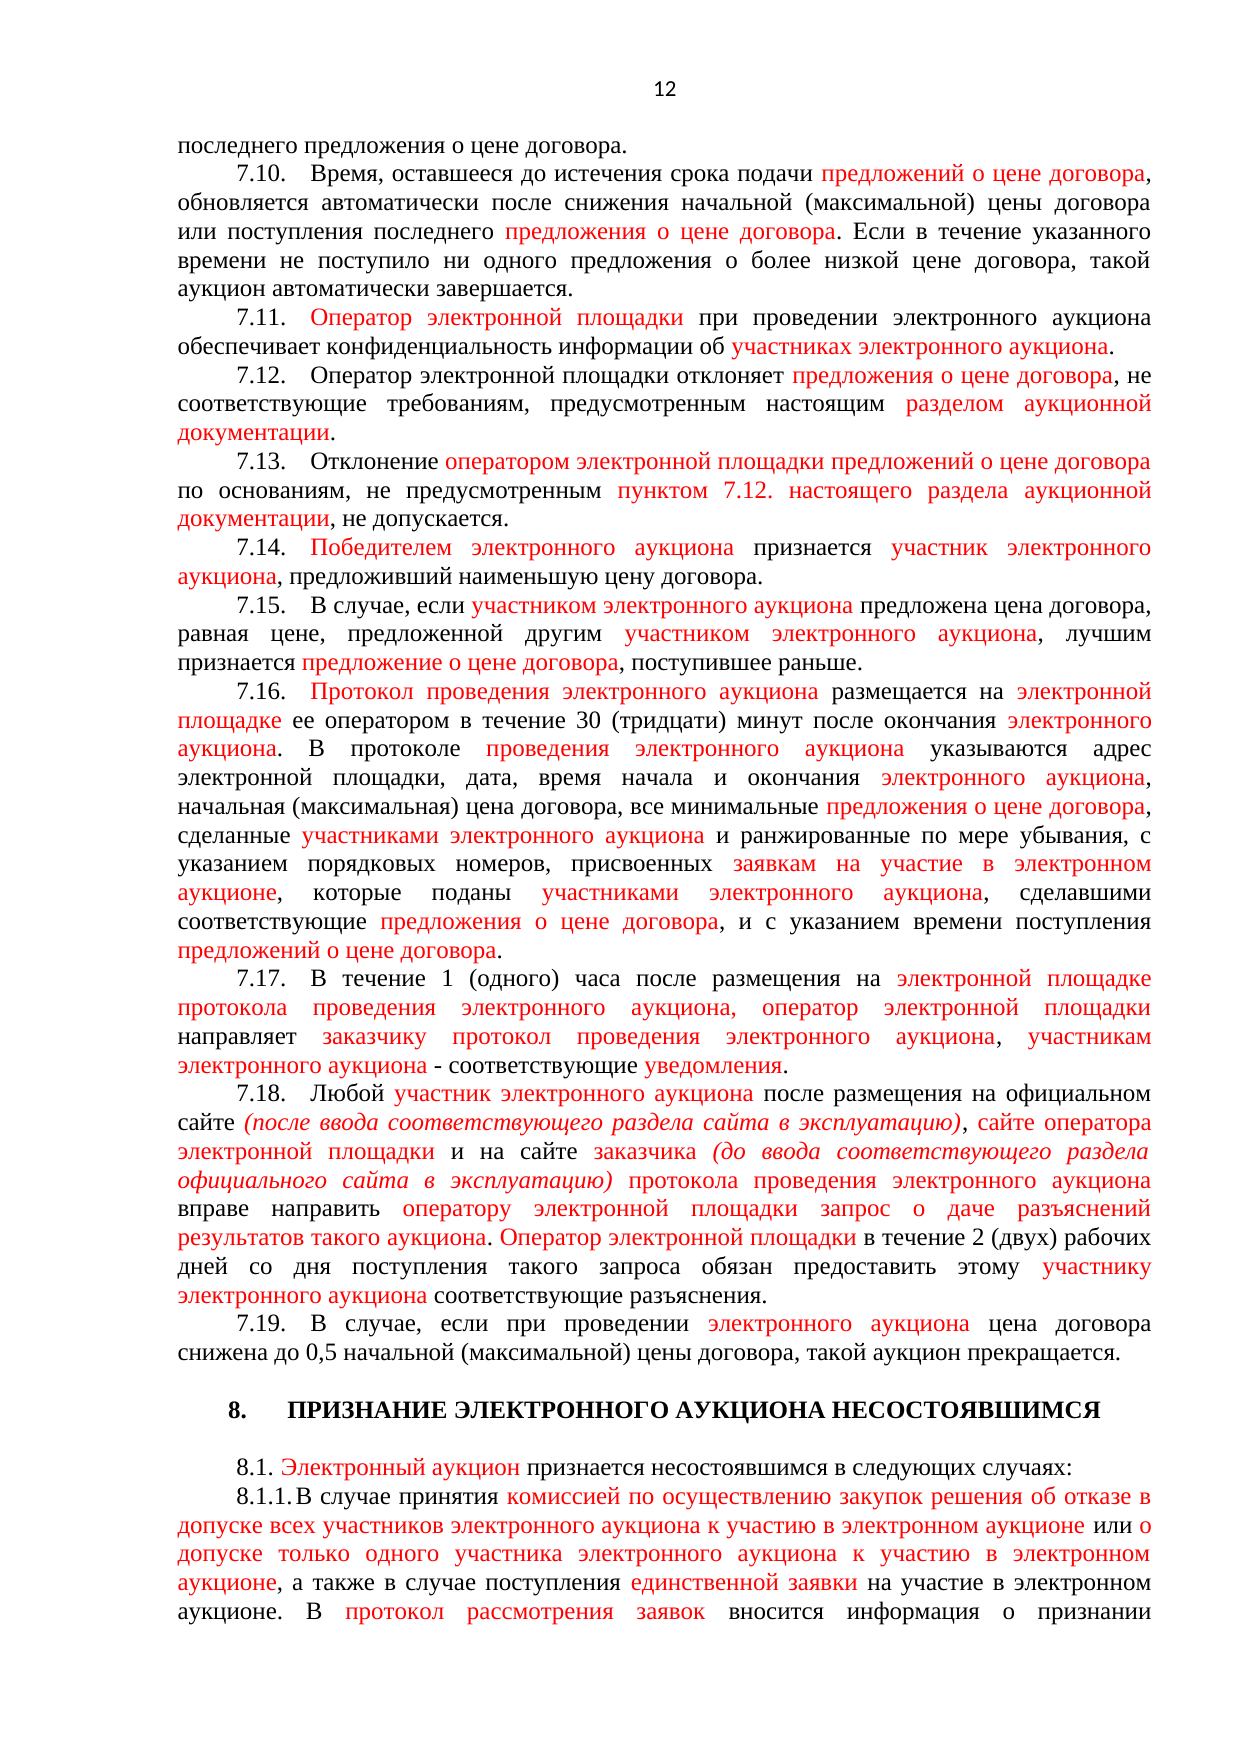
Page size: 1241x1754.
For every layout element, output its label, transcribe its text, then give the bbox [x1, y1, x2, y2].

list Электронный аукцион признается несостоявшимся в следующих случаях: [177, 1452, 1152, 1481]
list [177, 130, 1152, 158]
list В случае, если при проведении электронного аукциона цена договора снижена до 0,5 начальной (максимальной) цены договора, такой аукцион прекращается. [177, 1308, 1152, 1366]
list Время, оставшееся до истечения срока подачи предложений о цене договора, обновляется автоматически после снижения начальной (максимальной) цены договора или поступления последнего предложения о цене договора. Если в течение указанного времени не поступило ни одного предложения о более низкой цене договора, такой аукцион автоматически завершается. [177, 158, 1152, 302]
list Отклонение оператором электронной площадки предложений о цене договора по основаниям, не предусмотренным пунктом 7.12. настоящего раздела аукционной документации, не допускается. [177, 446, 1152, 532]
list Протокол проведения электронного аукциона размещается на электронной площадке ее оператором в течение 30 (тридцати) минут после окончания электронного аукциона. В протоколе проведения электронного аукциона указываются адрес электронной площадки, дата, время начала и окончания электронного аукциона, начальная (максимальная) цена договора, все минимальные предложения о цене договора, сделанные участниками электронного аукциона и ранжированные по мере убывания, с указанием порядковых номеров, присвоенных заявкам на участие в электронном аукционе, которые поданы участниками электронного аукциона, сделавшими соответствующие предложения о цене договора, и с указанием времени поступления предложений о цене договора. [177, 676, 1152, 963]
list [177, 1481, 1152, 1625]
list Оператор электронной площадки отклоняет предложения о цене договора, не соответствующие требованиям, предусмотренным настоящим разделом аукционной документации. [177, 360, 1152, 446]
list В течение 1 (одного) часа после размещения на электронной площадке протокола проведения электронного аукциона, оператор электронной площадки направляет заказчику протокол проведения электронного аукциона, участникам электронного аукциона - соответствующие уведомления. [177, 963, 1152, 1078]
list Оператор электронной площадки при проведении электронного аукциона обеспечивает конфиденциальность информации об участниках электронного аукциона. [177, 302, 1152, 360]
list Победителем электронного аукциона признается участник электронного аукциона, предложивший наименьшую цену договора. [177, 532, 1152, 590]
list В случае, если участником электронного аукциона предложена цена договора, равная цене, предложенной другим участником электронного аукциона, лучшим признается предложение о цене договора, поступившее раньше. [177, 590, 1152, 676]
list ПРИЗНАНИЕ ЭЛЕКТРОННОГО АУКЦИОНА НЕСОСТОЯВШИМСЯ [177, 1395, 1152, 1423]
list Любой участник электронного аукциона после размещения на официальном сайте (после ввода соответствующего раздела сайта в эксплуатацию), сайте оператора электронной площадки и на сайте заказчика (до ввода соответствующего раздела официального сайта в эксплуатацию) протокола проведения электронного аукциона вправе направить оператору электронной площадки запрос о даче разъяснений результатов такого аукциона. Оператор электронной площадки в течение 2 (двух) рабочих дней со дня поступления такого запроса обязан предоставить этому участнику электронного аукциона соответствующие разъяснения. [177, 1078, 1152, 1308]
